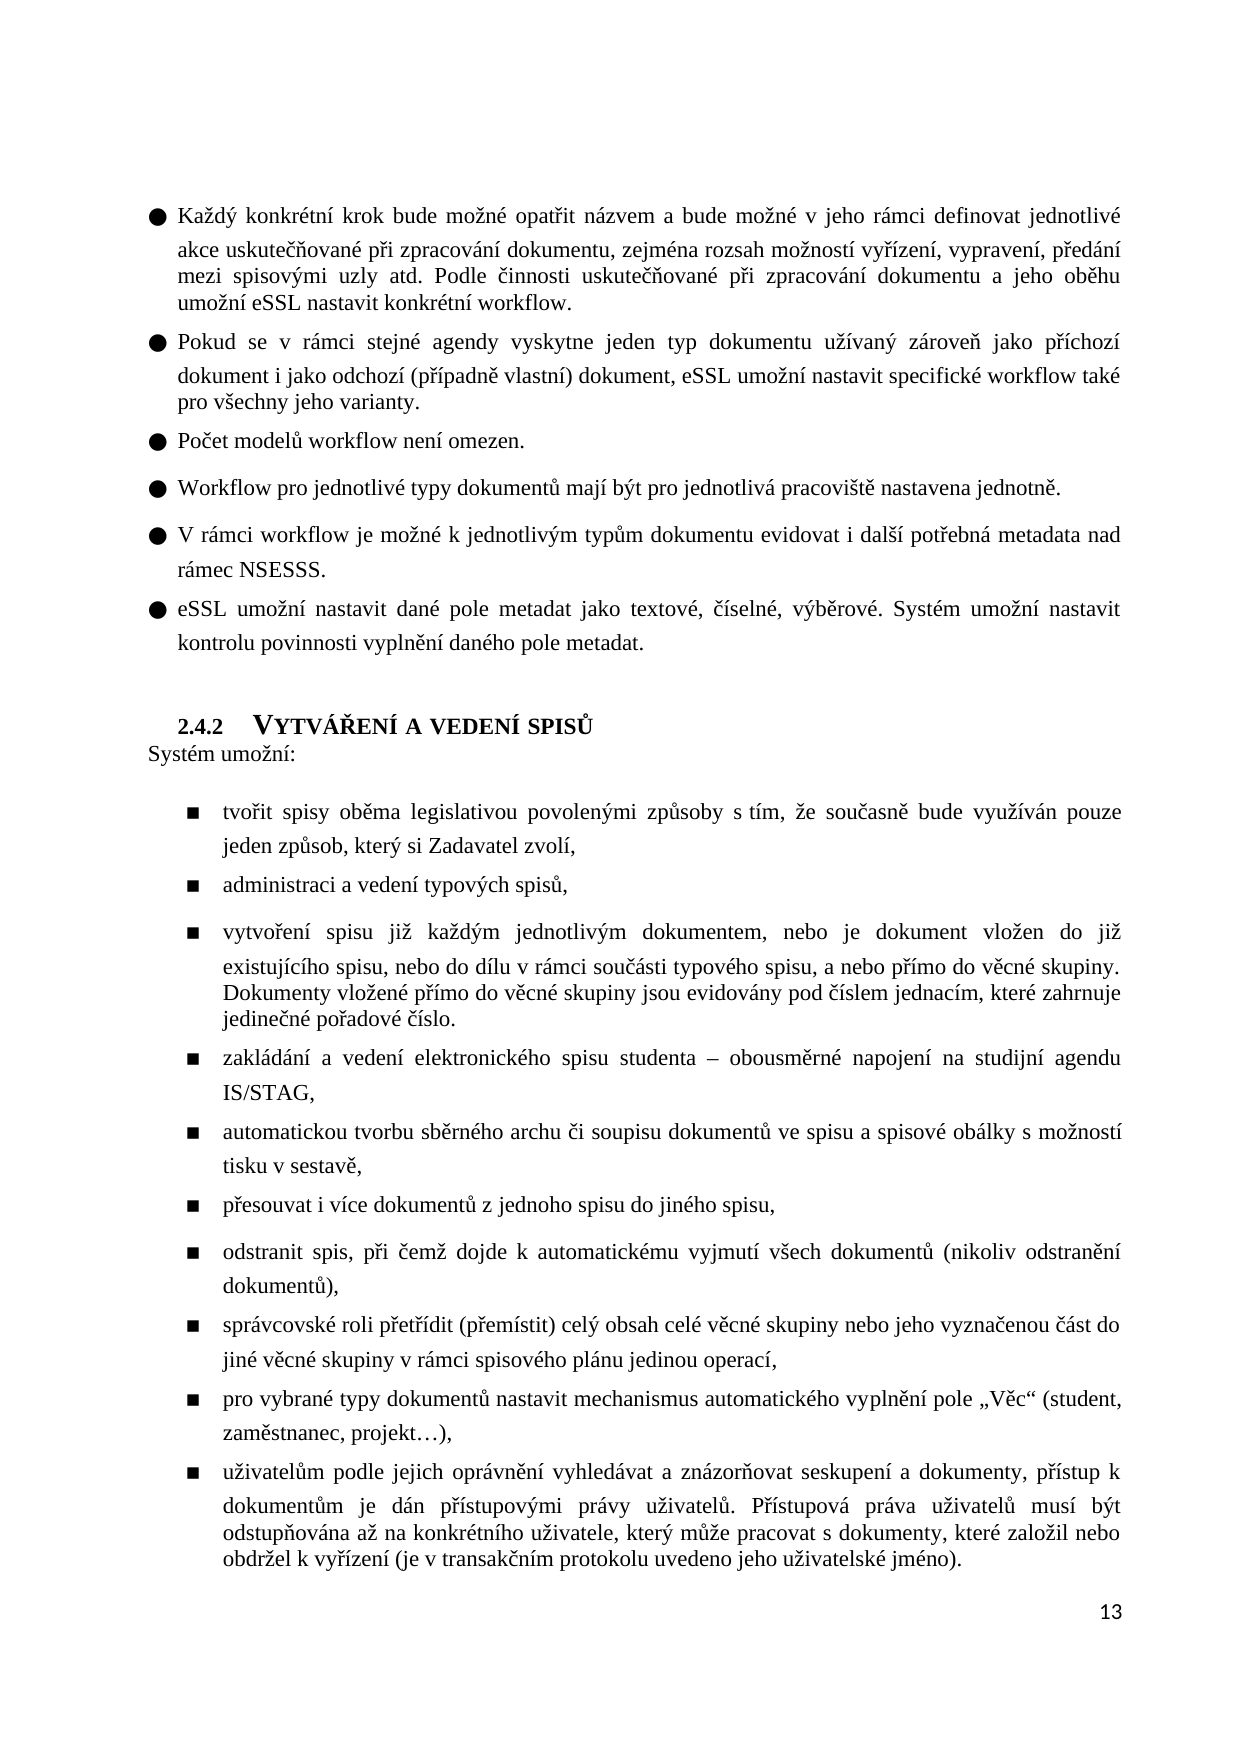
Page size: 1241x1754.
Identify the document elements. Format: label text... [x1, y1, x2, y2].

list Počet modelů workflow není omezen. [148, 415, 1122, 462]
list tvořit spisy oběma legislativou povolenými způsoby s tím, že současně bude využíván pouze jeden způsob, který si Zadavatel zvolí, [185, 785, 1122, 859]
list eSSL umožní nastavit dané pole metadat jako textové, číselné, výběrové. Systém umožní nastavit kontrolu povinnosti vyplnění daného pole metadat. [148, 582, 1122, 655]
list pro vybrané typy dokumentů nastavit mechanismus automatického vyplnění pole „Věc“ (student, zaměstnanec, projekt…), [185, 1372, 1122, 1445]
list Workflow pro jednotlivé typy dokumentů mají být pro jednotlivá pracoviště nastavena jednotně. [148, 462, 1122, 509]
list přesouvat i více dokumentů z jednoho spisu do jiného spisu, [185, 1178, 1122, 1225]
list automatickou tvorbu sběrného archu či soupisu dokumentů ve spisu a spisové obálky s možností tisku v sestavě, [185, 1105, 1122, 1178]
list správcovské roli přetřídit (přemístit) celý obsah celé věcné skupiny nebo jeho vyznačenou část do jiné věcné skupiny v rámci spisového plánu jedinou operací, [185, 1299, 1122, 1372]
list Pokud se v rámci stejné agendy vyskytne jeden typ dokumentu užívaný zároveň jako příchozí dokument i jako odchozí (případně vlastní) dokument, eSSL umožní nastavit specifické workflow také pro všechny jeho varianty. [148, 315, 1122, 415]
list Každý konkrétní krok bude možné opatřit názvem a bude možné v jeho rámci definovat jednotlivé akce uskutečňované při zpracování dokumentu, zejména rozsah možností vyřízení, vypravení, předání mezi spisovými uzly atd. Podle činnosti uskutečňované při zpracování dokumentu a jeho oběhu umožní eSSL nastavit konkrétní workflow. [148, 189, 1122, 315]
list odstranit spis, při čemž dojde k automatickému vyjmutí všech dokumentů (nikoliv odstranění dokumentů), [185, 1225, 1122, 1299]
list vytvoření spisu již každým jednotlivým dokumentem, nebo je dokument vložen do již existujícího spisu, nebo do dílu v rámci součásti typového spisu, a nebo přímo do věcné skupiny. Dokumenty vložené přímo do věcné skupiny jsou evidovány pod číslem jednacím, které zahrnuje jedinečné pořadové číslo. [185, 906, 1122, 1032]
text Systém umožní: [148, 740, 1122, 767]
list V rámci workflow je možné k jednotlivým typům dokumentu evidovat i další potřebná metadata nad rámec NSESSS. [148, 509, 1122, 582]
subtitle Vytváření a vedení spisů [177, 707, 1122, 740]
list uživatelům podle jejich oprávnění vyhledávat a znázorňovat seskupení a dokumenty, přístup k dokumentům je dán přístupovými právy uživatelů. Přístupová práva uživatelů musí být odstupňována až na konkrétního uživatele, který může pracovat s dokumenty, které založil nebo obdržel k vyřízení (je v transakčním protokolu uvedeno jeho uživatelské jméno). [185, 1445, 1122, 1571]
list administraci a vedení typových spisů, [185, 859, 1122, 906]
list zakládání a vedení elektronického spisu studenta – obousměrné napojení na studijní agendu IS/STAG, [185, 1032, 1122, 1105]
